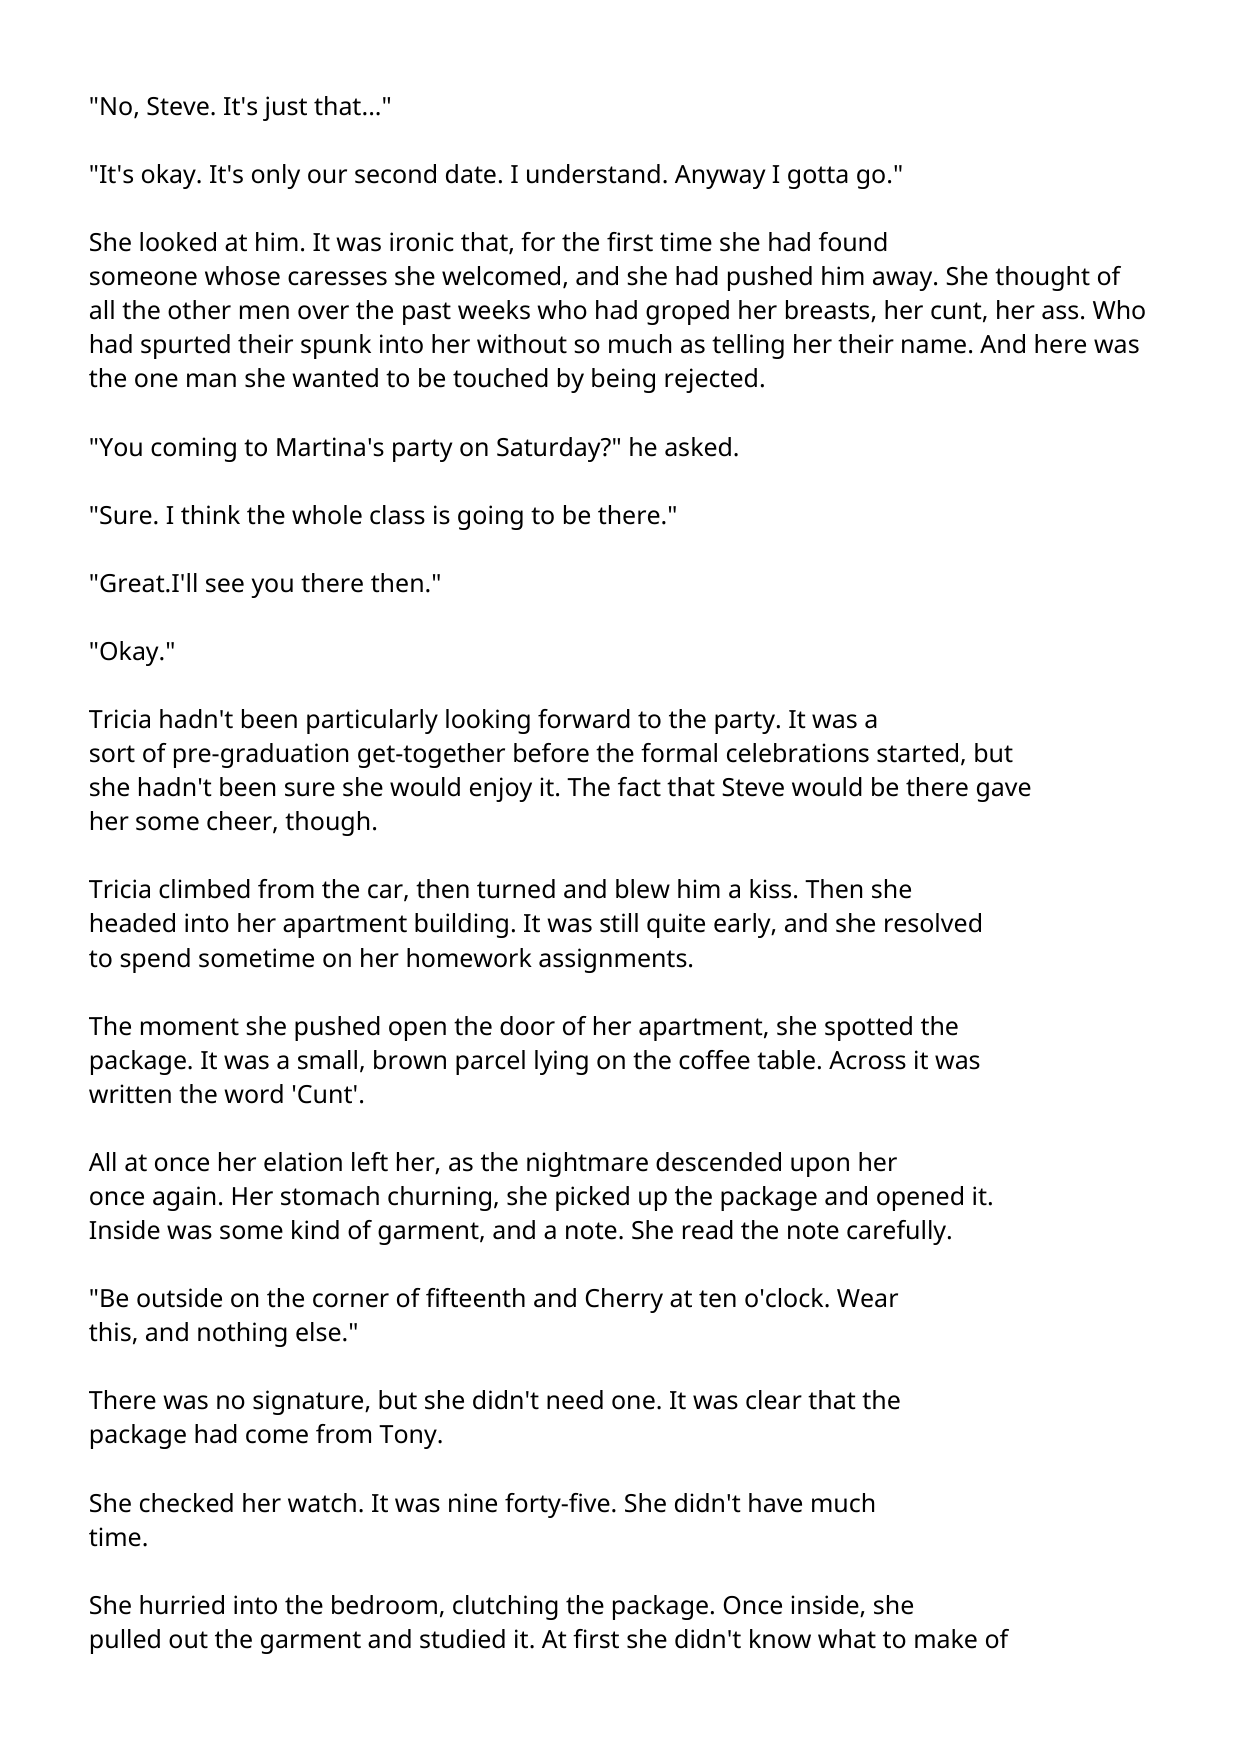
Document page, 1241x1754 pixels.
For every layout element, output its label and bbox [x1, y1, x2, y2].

text [89, 89, 1152, 1656]
